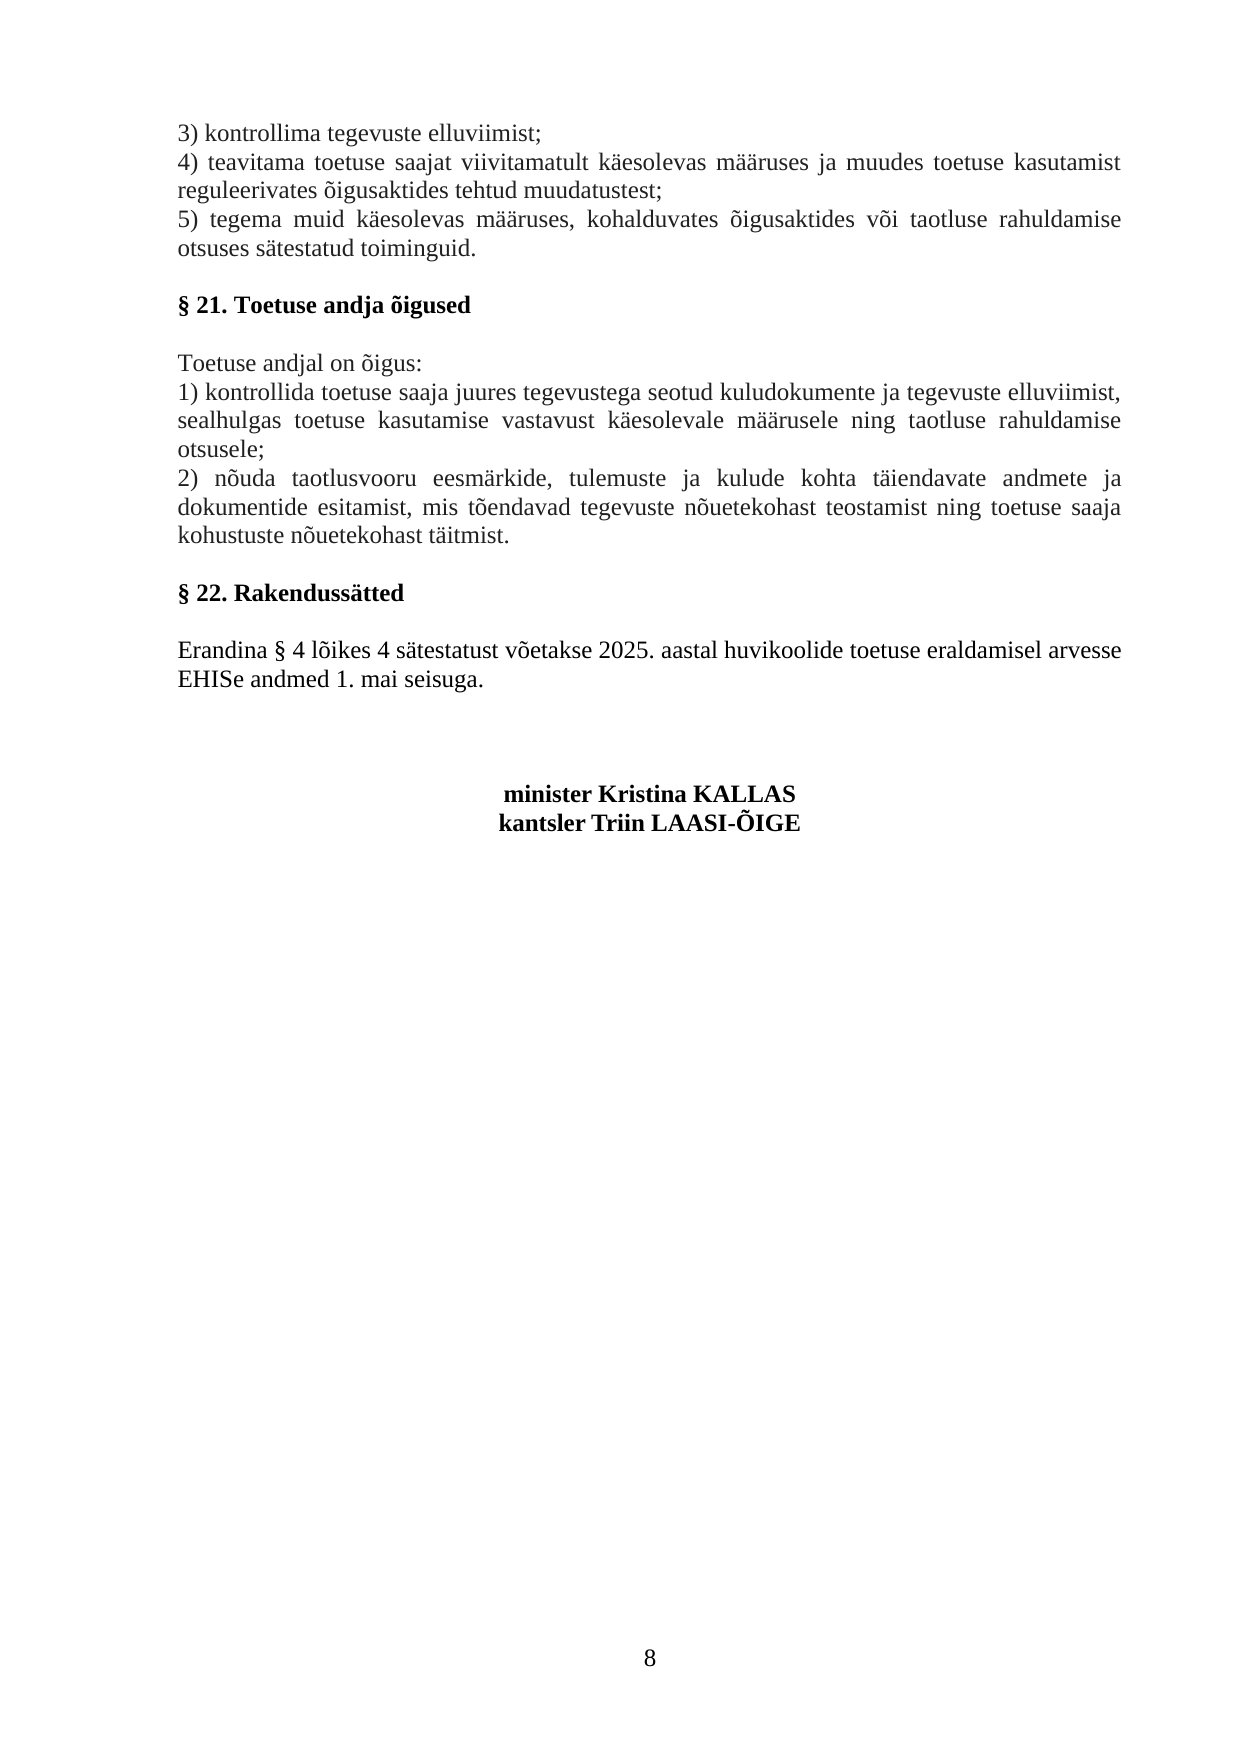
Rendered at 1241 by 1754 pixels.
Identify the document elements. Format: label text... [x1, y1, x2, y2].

text 3) kontrollima tegevuste elluviimist; [177, 118, 1122, 147]
text 5) tegema muid käesolevas määruses, kohalduvates õigusaktides või taotluse rahuldamise otsuses sätestatud toiminguid. [177, 204, 1122, 262]
text kantsler Triin LAASI-ÕIGE [177, 808, 1122, 837]
text 2) nõuda taotlusvooru eesmärkide, tulemuste ja kulude kohta täiendavate andmete ja dokumentide esitamist, mis tõendavad tegevuste nõuetekohast teostamist ning toetuse saaja kohustuste nõuetekohast täitmist. [177, 463, 1122, 549]
text § 22. Rakendussätted [177, 578, 1122, 607]
text Toetuse andjal on õigus: [177, 348, 1122, 377]
text § 21. Toetuse andja õigused [177, 291, 1122, 319]
text minister Kristina KALLAS [177, 779, 1122, 808]
text Erandina § 4 lõikes 4 sätestatust võetakse 2025. aastal huvikoolide toetuse eraldamisel arvesse EHISe andmed 1. mai seisuga. [177, 636, 1122, 693]
text 1) kontrollida toetuse saaja juures tegevustega seotud kuludokumente ja tegevuste elluviimist, sealhulgas toetuse kasutamise vastavust käesolevale määrusele ning taotluse rahuldamise otsusele; [177, 377, 1122, 463]
text 4) teavitama toetuse saajat viivitamatult käesolevas määruses ja muudes toetuse kasutamist reguleerivates õigusaktides tehtud muudatustest; [177, 147, 1122, 204]
